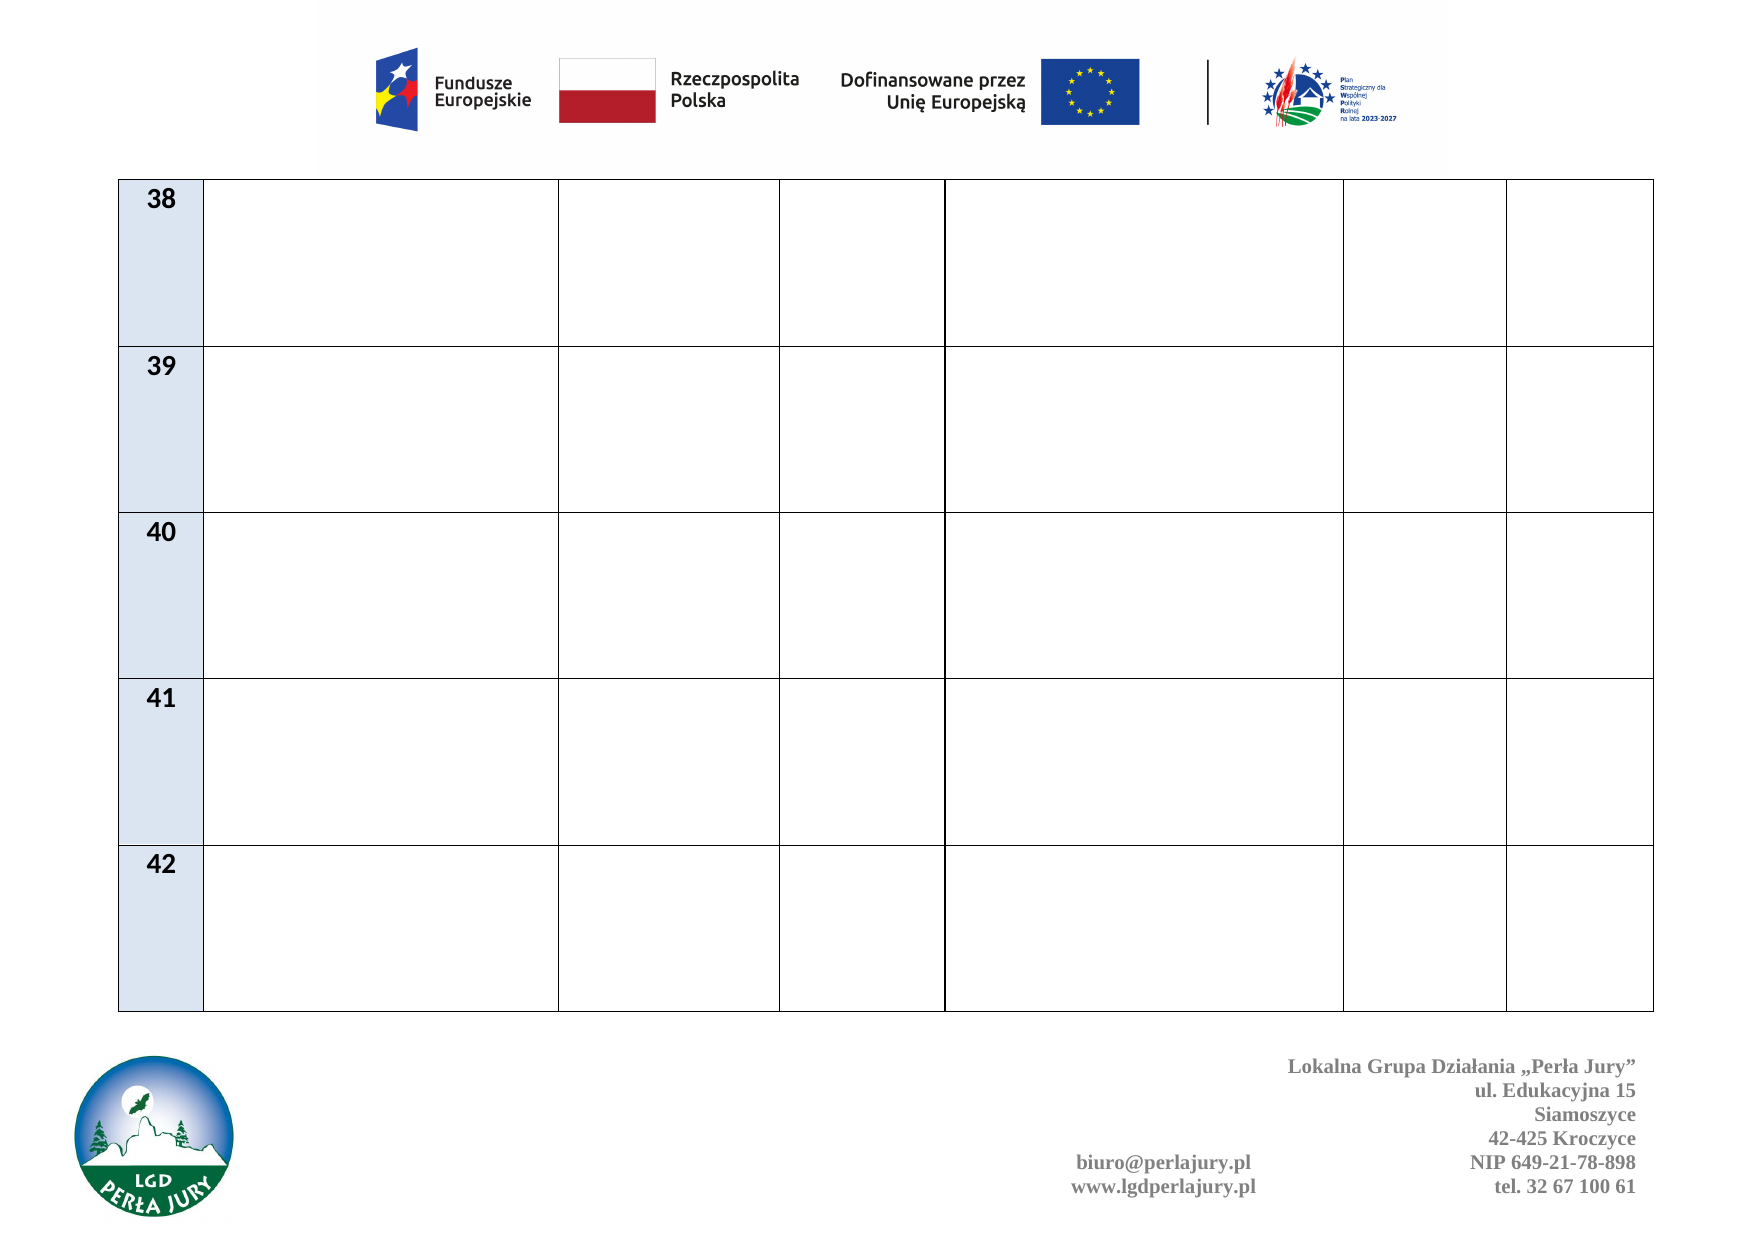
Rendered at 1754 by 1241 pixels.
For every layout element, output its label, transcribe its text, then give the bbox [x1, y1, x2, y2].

table_cell [946, 679, 1343, 844]
table_cell [204, 513, 558, 678]
table_cell [780, 180, 944, 346]
table_cell 39 [119, 347, 203, 512]
table_cell [1344, 846, 1506, 1011]
picture [314, 0, 1445, 176]
table_cell [1344, 679, 1506, 844]
picture [73, 1055, 235, 1224]
table_cell [946, 347, 1343, 512]
table_cell [204, 846, 558, 1011]
table_cell [559, 513, 779, 678]
table_cell [1344, 180, 1506, 346]
table_cell [204, 679, 558, 844]
table_cell [204, 347, 558, 512]
table_cell 40 [119, 513, 203, 678]
table_cell [780, 679, 944, 844]
table_cell [1507, 679, 1653, 844]
table_cell [559, 347, 779, 512]
table_cell [780, 513, 944, 678]
table_cell [559, 679, 779, 844]
table_cell [1344, 347, 1506, 512]
table_cell [1507, 513, 1653, 678]
table_cell [559, 180, 779, 346]
table_cell [204, 180, 558, 346]
table_cell [559, 846, 779, 1011]
table_cell [780, 347, 944, 512]
table_cell [1507, 846, 1653, 1011]
table_cell 38 [119, 180, 203, 346]
table_cell [1507, 347, 1653, 512]
table_cell [1344, 513, 1506, 678]
table_cell 42 [119, 846, 203, 1011]
table_cell 41 [119, 679, 203, 844]
table_cell [946, 846, 1343, 1011]
table_cell [1507, 180, 1653, 346]
table_cell [780, 846, 944, 1011]
table_cell [946, 513, 1343, 678]
table_cell [946, 180, 1343, 346]
